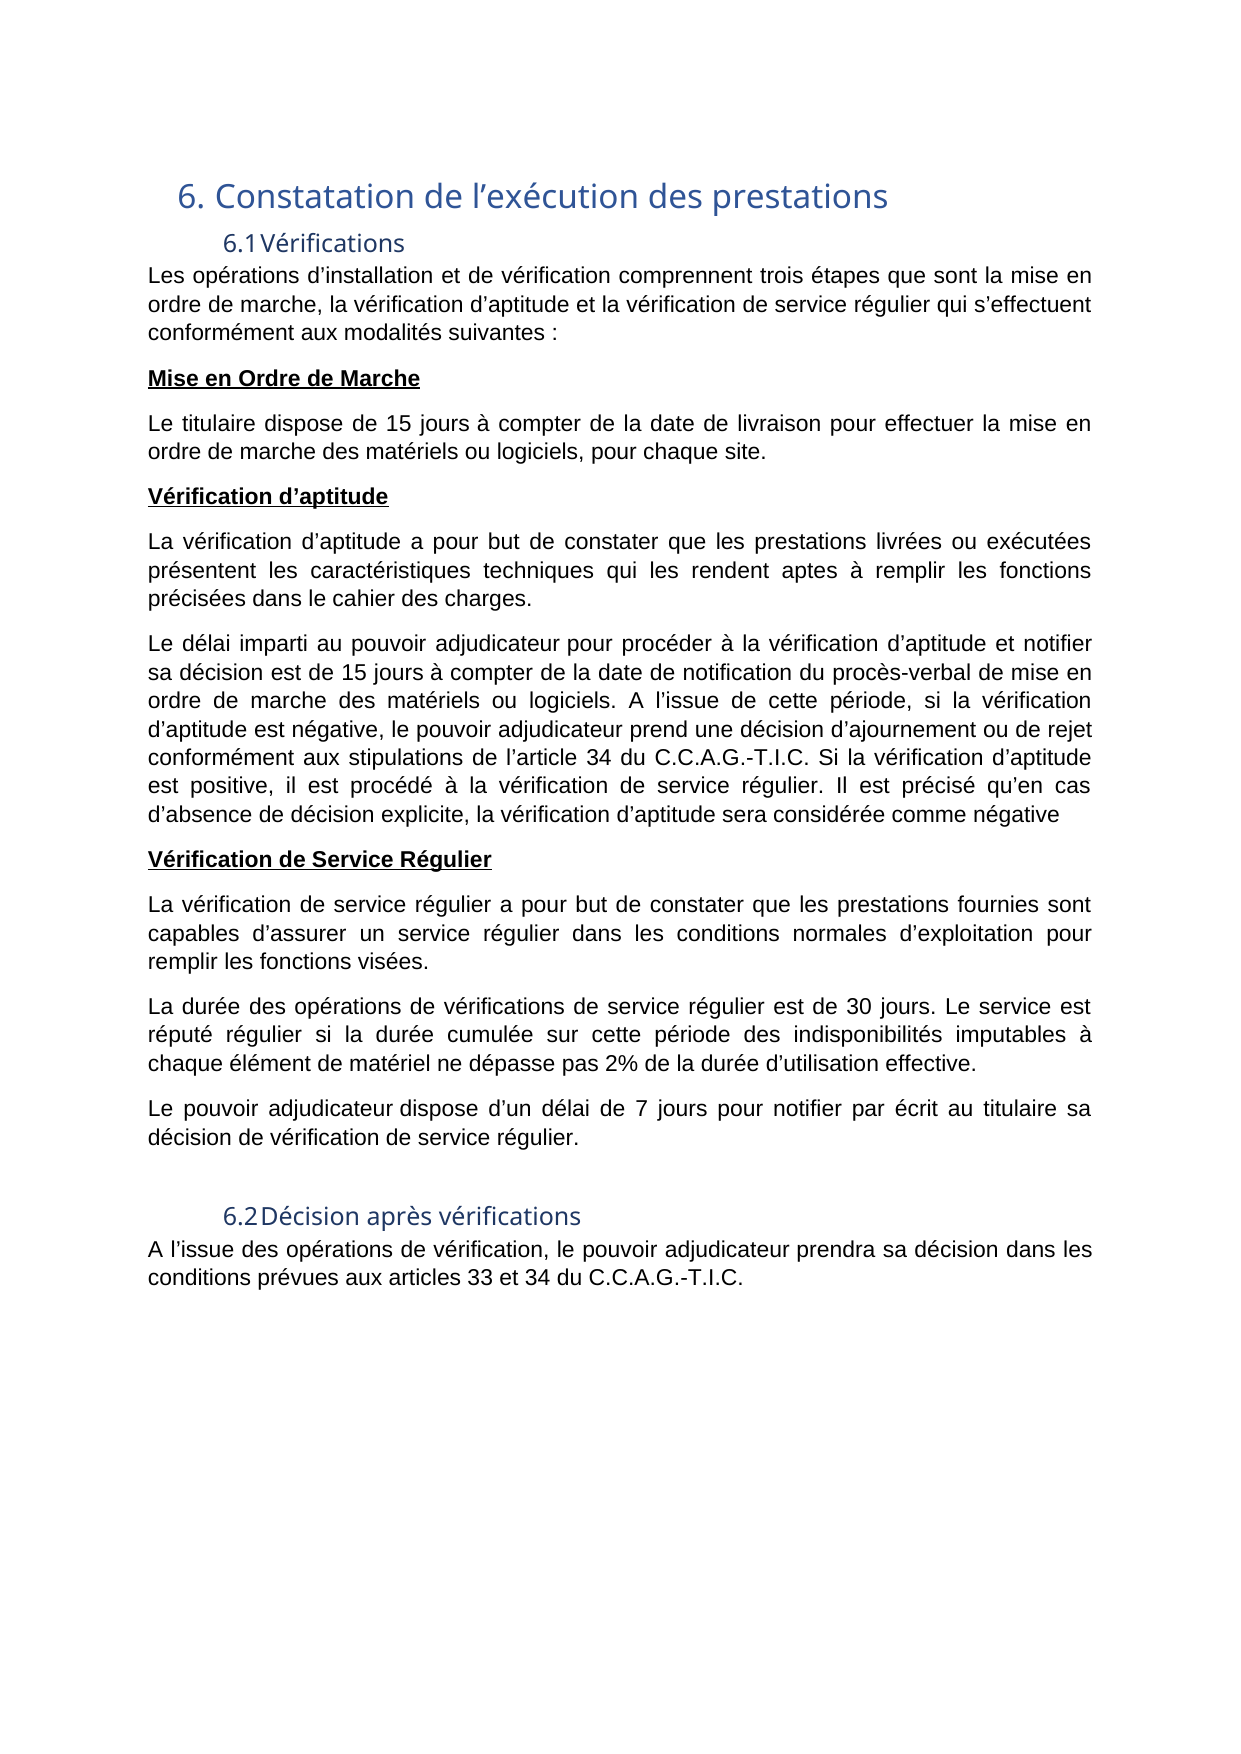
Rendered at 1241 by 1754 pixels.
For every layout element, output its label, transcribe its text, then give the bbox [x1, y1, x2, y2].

text Vérification de Service Régulier [148, 846, 1093, 872]
text La vérification de service régulier a pour but de constater que les prestations fournies sont capables d’assurer un service régulier dans les conditions normales d’exploitation pour remplir les fonctions visées. [148, 891, 1093, 974]
subtitle Vérifications [223, 226, 1093, 260]
text Vérification d’aptitude [148, 483, 1093, 509]
text Le délai imparti au pouvoir adjudicateur pour procéder à la vérification d’aptitude et notifier sa décision est de 15 jours à compter de la date de notification du procès-verbal de mise en ordre de marche des matériels ou logiciels. A l’issue de cette période, si la vérification d’aptitude est négative, le pouvoir adjudicateur prend une décision d’ajournement ou de rejet conformément aux stipulations de l’article 34 du C.C.A.G.-T.I.C. Si la vérification d’aptitude est positive, il est procédé à la vérification de service régulier. Il est précisé qu’en cas d’absence de décision explicite, la vérification d’aptitude sera considérée comme négative [148, 630, 1093, 827]
text Mise en Ordre de Marche [148, 364, 1093, 391]
text La durée des opérations de vérifications de service régulier est de 30 jours. Le service est réputé régulier si la durée cumulée sur cette période des indisponibilités imputables à chaque élément de matériel ne dépasse pas 2% de la durée d’utilisation effective. [148, 993, 1093, 1076]
text A l’issue des opérations de vérification, le pouvoir adjudicateur prendra sa décision dans les conditions prévues aux articles 33 et 34 du C.C.A.G.-T.I.C. [148, 1236, 1093, 1291]
text Les opérations d’installation et de vérification comprennent trois étapes que sont la mise en ordre de marche, la vérification d’aptitude et la vérification de service régulier qui s’effectuent conformément aux modalités suivantes : [148, 262, 1093, 346]
text Le pouvoir adjudicateur dispose d’un délai de 7 jours pour notifier par écrit au titulaire sa décision de vérification de service régulier. [148, 1095, 1093, 1150]
subtitle Décision après vérifications [223, 1199, 1093, 1233]
text La vérification d’aptitude a pour but de constater que les prestations livrées ou exécutées présentent les caractéristiques techniques qui les rendent aptes à remplir les fonctions précisées dans le cahier des charges. [148, 528, 1093, 611]
subtitle Constatation de l’exécution des prestations [177, 173, 1093, 218]
text Le titulaire dispose de 15 jours à compter de la date de livraison pour effectuer la mise en ordre de marche des matériels ou logiciels, pour chaque site. [148, 409, 1093, 464]
